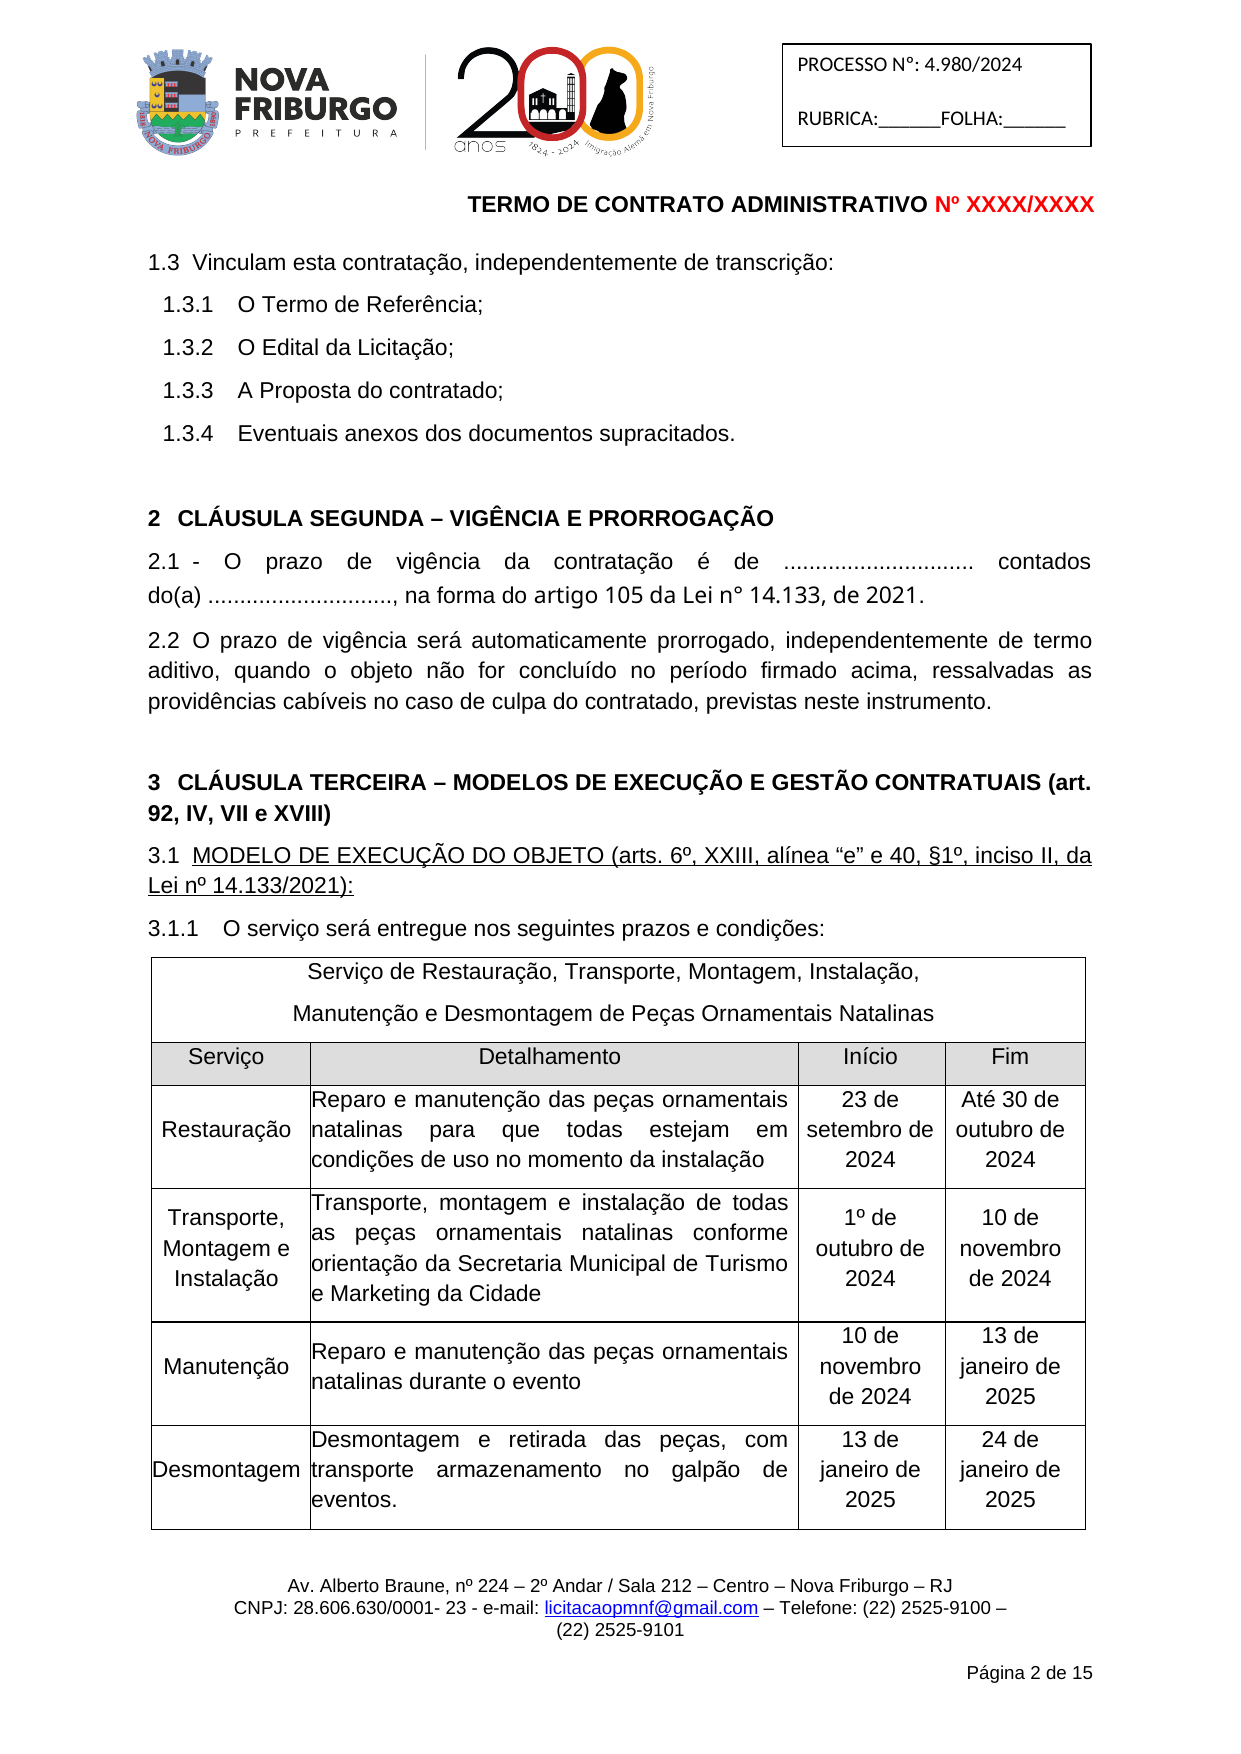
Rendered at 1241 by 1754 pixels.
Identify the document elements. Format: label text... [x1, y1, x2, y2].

table_cell Restauração [152, 1086, 310, 1188]
list O Termo de Referência; [162, 291, 1092, 318]
table_cell Até 30 de outubro de 2024 [946, 1086, 1085, 1188]
table_cell Transporte, montagem e instalação de todas as peças ornamentais natalinas conforme orientação da Secretaria Municipal de Turismo e Marketing da Cidade [311, 1189, 798, 1321]
list O prazo de vigência será automaticamente prorrogado, independentemente de termo aditivo, quando o objeto não for concluído no período firmado acima, ressalvadas as providências cabíveis no caso de culpa do contratado, previstas neste instrumento. [148, 627, 1092, 714]
list Vinculam esta contratação, independentemente de transcrição: [148, 249, 1092, 275]
list - O prazo de vigência da contratação é de .............................. contados do(a) ............................., na forma do artigo 105 da Lei n° 14.133, de 2021. [148, 548, 1092, 610]
table_header Serviço de Restauração, Transporte, Montagem, Instalação, Manutenção e Desmontagem de Peças Ornamentais Natalinas [152, 958, 1085, 1042]
table_cell Desmontagem [152, 1426, 310, 1528]
table_cell 10 de novembro de 2024 [799, 1323, 945, 1424]
table_cell 10 de novembro de 2024 [946, 1189, 1085, 1321]
list MODELO DE EXECUÇÃO DO OBJETO (arts. 6º, XXIII, alínea “e” e 40, §1º, inciso II, da Lei nº 14.133/2021): [148, 842, 1092, 899]
list Eventuais anexos dos documentos supracitados. [162, 419, 1092, 446]
table_cell 1º de outubro de 2024 [799, 1189, 945, 1321]
list CLÁUSULA TERCEIRA – MODELOS DE EXECUÇÃO E GESTÃO CONTRATUAIS (art. 92, IV, VII e XVIII) [148, 769, 1092, 826]
table_cell Manutenção [152, 1323, 310, 1424]
table_cell 13 de janeiro de 2025 [946, 1323, 1085, 1424]
picture [109, 14, 687, 185]
table_cell Fim [946, 1043, 1085, 1085]
table_cell Reparo e manutenção das peças ornamentais natalinas durante o evento [311, 1323, 798, 1424]
list O serviço será entregue nos seguintes prazos e condições: [148, 915, 1092, 942]
table_cell Desmontagem e retirada das peças, com transporte armazenamento no galpão de eventos. [311, 1426, 798, 1528]
list CLÁUSULA SEGUNDA – VIGÊNCIA E PRORROGAÇÃO [148, 505, 1092, 531]
table_cell 24 de janeiro de 2025 [946, 1426, 1085, 1528]
table_cell Início [799, 1043, 945, 1085]
table_cell Serviço [152, 1043, 310, 1085]
list A Proposta do contratado; [162, 377, 1092, 403]
table_cell 13 de janeiro de 2025 [799, 1426, 945, 1528]
table_cell Transporte, Montagem e Instalação [152, 1189, 310, 1321]
table_cell 23 de setembro de 2024 [799, 1086, 945, 1188]
table_cell Detalhamento [311, 1043, 798, 1085]
list O Edital da Licitação; [162, 334, 1092, 361]
table_cell Reparo e manutenção das peças ornamentais natalinas para que todas estejam em condições de uso no momento da instalação [311, 1086, 798, 1188]
